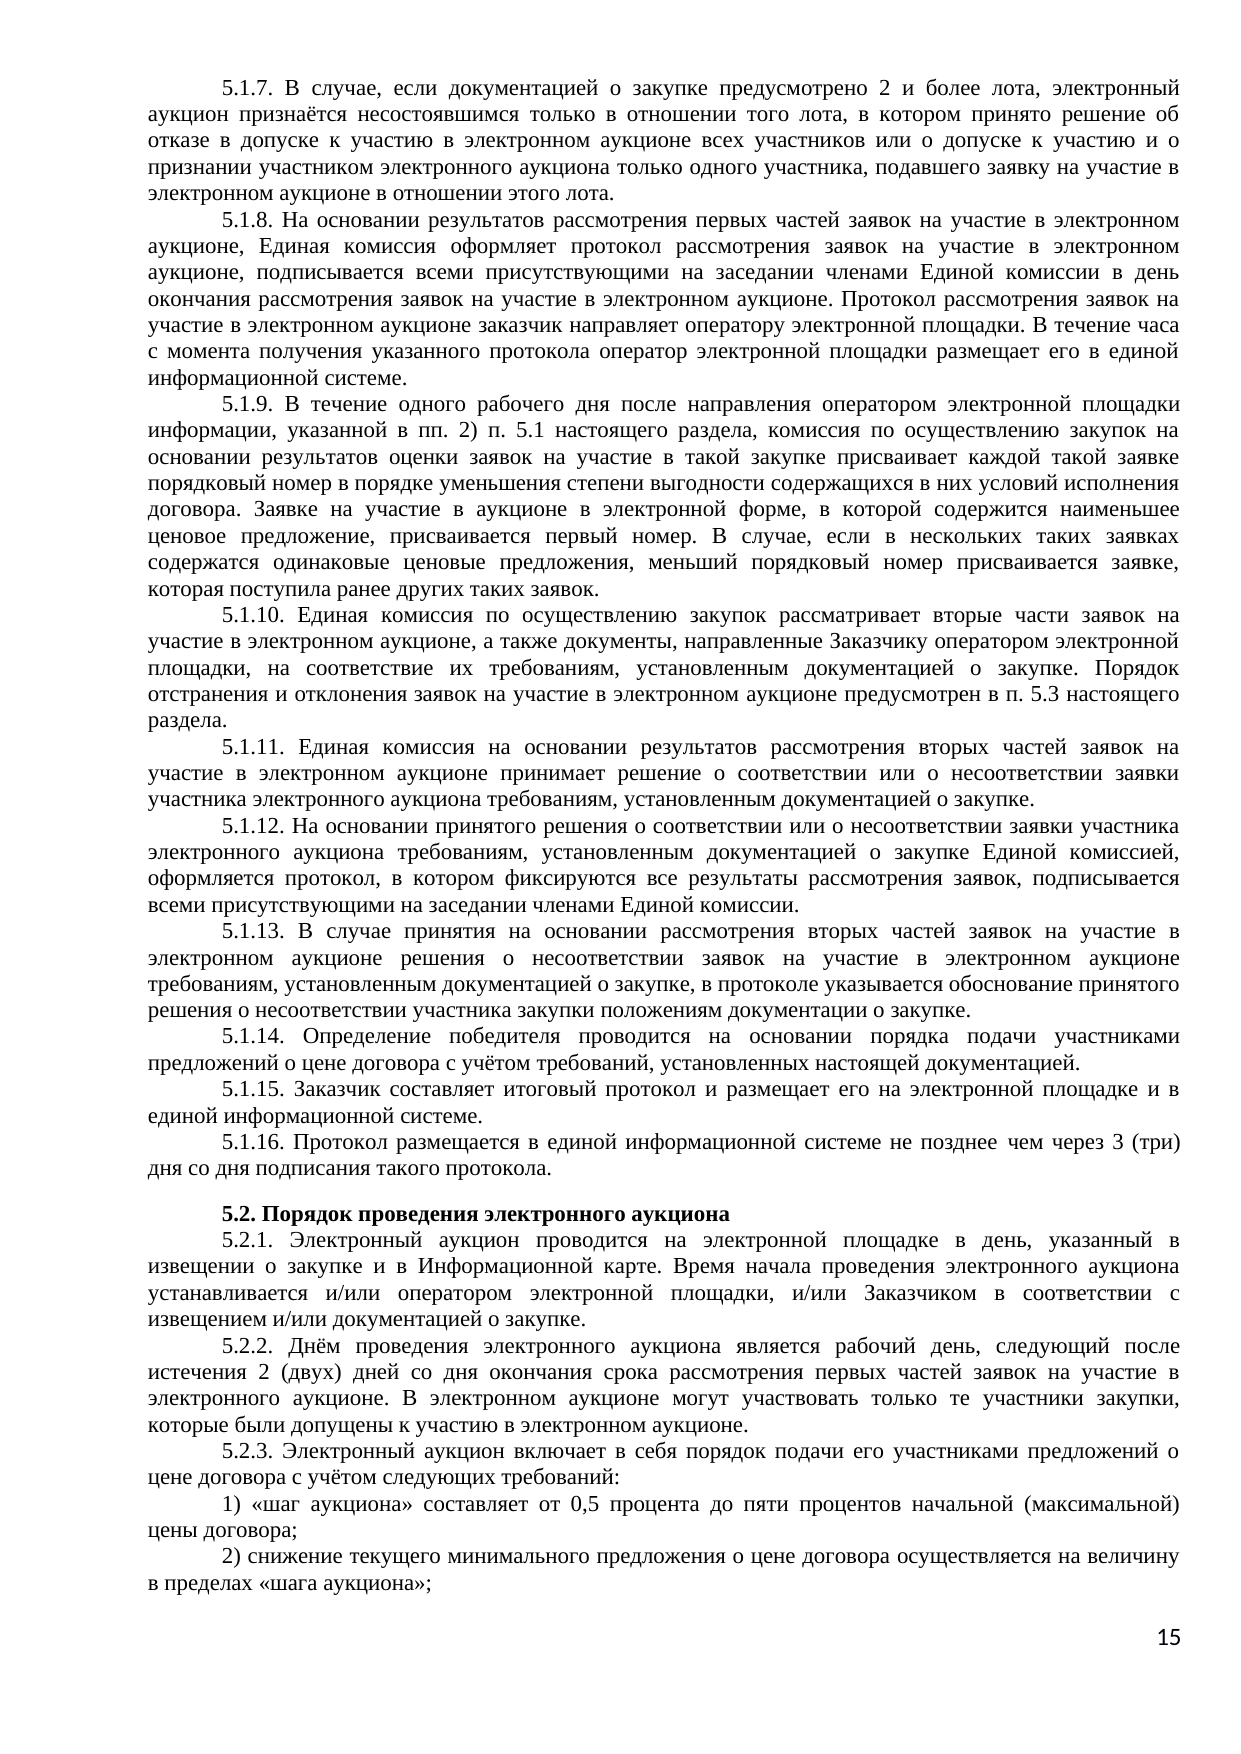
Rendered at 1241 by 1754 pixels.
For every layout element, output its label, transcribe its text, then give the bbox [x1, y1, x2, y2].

text 5.2.2. Днём проведения электронного аукциона является рабочий день, следующий после истечения 2 (двух) дней со дня окончания срока рассмотрения первых частей заявок на участие в электронного аукционе. В электронном аукционе могут участвовать только те участники закупки, которые были допущены к участию в электронном аукционе. [148, 1332, 1181, 1437]
text 5.1.13. В случае принятия на основании рассмотрения вторых частей заявок на участие в электронном аукционе решения о несоответствии заявок на участие в электронном аукционе требованиям, установленным документацией о закупке, в протоколе указывается обоснование принятого решения о несоответствии участника закупки положениям документации о закупке. [148, 917, 1181, 1023]
text 5.2.3. Электронный аукцион включает в себя порядок подачи его участниками предложений о цене договора с учётом следующих требований: [148, 1437, 1181, 1490]
text 5.2. Порядок проведения электронного аукциона [148, 1200, 1181, 1226]
text 5.1.8. На основании результатов рассмотрения первых частей заявок на участие в электронном аукционе, Единая комиссия оформляет протокол рассмотрения заявок на участие в электронном аукционе, подписывается всеми присутствующими на заседании членами Единой комиссии в день окончания рассмотрения заявок на участие в электронном аукционе. Протокол рассмотрения заявок на участие в электронном аукционе заказчик направляет оператору электронной площадки. В течение часа с момента получения указанного протокола оператор электронной площадки размещает его в единой информационной системе. [148, 206, 1181, 390]
text 5.1.9. В течение одного рабочего дня после направления оператором электронной площадки информации, указанной в пп. 2) п. 5.1 настоящего раздела, комиссия по осуществлению закупок на основании результатов оценки заявок на участие в такой закупке присваивает каждой такой заявке порядковый номер в порядке уменьшения степени выгодности содержащихся в них условий исполнения договора. Заявке на участие в аукционе в электронной форме, в которой содержится наименьшее ценовое предложение, присваивается первый номер. В случае, если в нескольких таких заявках содержатся одинаковые ценовые предложения, меньший порядковый номер присваивается заявке, которая поступила ранее других таких заявок. [148, 390, 1181, 601]
text 5.1.15. Заказчик составляет итоговый протокол и размещает его на электронной площадке и в единой информационной системе. [148, 1075, 1181, 1128]
text 1) «шаг аукциона» составляет от 0,5 процента до пяти процентов начальной (максимальной) цены договора; [148, 1490, 1181, 1542]
text 5.2.1. Электронный аукцион проводится на электронной площадке в день, указанный в извещении о закупке и в Информационной карте. Время начала проведения электронного аукциона устанавливается и/или оператором электронной площадки, и/или Заказчиком в соответствии с извещением и/или документацией о закупке. [148, 1226, 1181, 1332]
text 5.1.10. Единая комиссия по осуществлению закупок рассматривает вторые части заявок на участие в электронном аукционе, а также документы, направленные Заказчику оператором электронной площадки, на соответствие их требованиям, установленным документацией о закупке. Порядок отстранения и отклонения заявок на участие в электронном аукционе предусмотрен в п. 5.3 настоящего раздела. [148, 601, 1181, 733]
text 2) снижение текущего минимального предложения о цене договора осуществляется на величину в пределах «шага аукциона»; [148, 1542, 1181, 1595]
text 5.1.16. Протокол размещается в единой информационной системе не позднее чем через 3 (три) дня со дня подписания такого протокола. [148, 1128, 1181, 1181]
text 5.1.12. На основании принятого решения о соответствии или о несоответствии заявки участника электронного аукциона требованиям, установленным документацией о закупке Единой комиссией, оформляется протокол, в котором фиксируются все результаты рассмотрения заявок, подписывается всеми присутствующими на заседании членами Единой комиссии. [148, 812, 1181, 917]
text 5.1.7. В случае, если документацией о закупке предусмотрено 2 и более лота, электронный аукцион признаётся несостоявшимся только в отношении того лота, в котором принято решение об отказе в допуске к участию в электронном аукционе всех участников или о допуске к участию и о признании участником электронного аукциона только одного участника, подавшего заявку на участие в электронном аукционе в отношении этого лота. [148, 74, 1181, 206]
text 5.1.14. Определение победителя проводится на основании порядка подачи участниками предложений о цене договора с учётом требований, установленных настоящей документацией. [148, 1023, 1181, 1075]
text 5.1.11. Единая комиссия на основании результатов рассмотрения вторых частей заявок на участие в электронном аукционе принимает решение о соответствии или о несоответствии заявки участника электронного аукциона требованиям, установленным документацией о закупке. [148, 733, 1181, 812]
